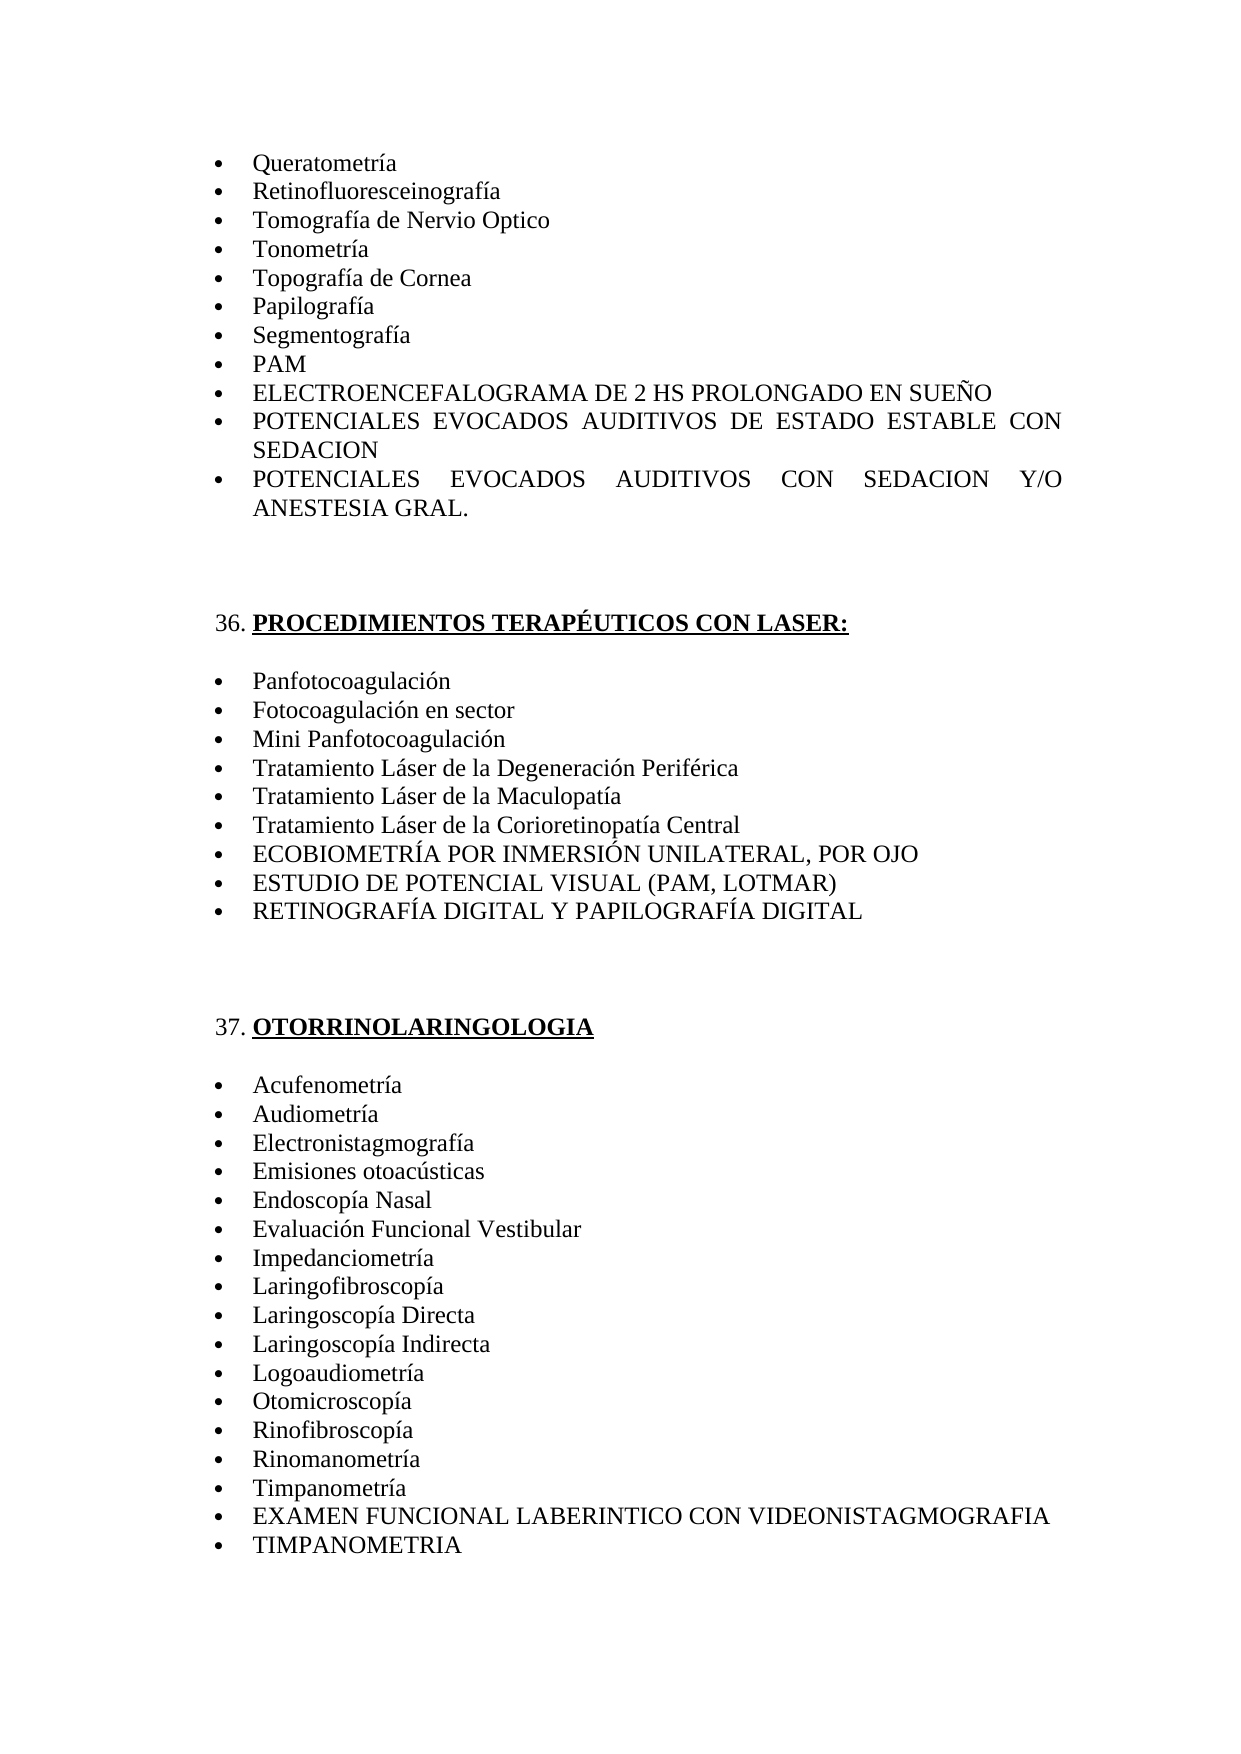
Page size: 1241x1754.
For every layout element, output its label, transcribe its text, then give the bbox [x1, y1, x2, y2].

list Tratamiento Láser de la Maculopatía [215, 781, 1063, 810]
list Panfotocoagulación [215, 666, 1063, 695]
list Laringofibroscopía [215, 1271, 1063, 1300]
list Endoscopía Nasal [215, 1185, 1063, 1214]
list Logoaudiometría [215, 1358, 1063, 1386]
list Timpanometría [215, 1473, 1063, 1501]
list POTENCIALES EVOCADOS AUDITIVOS DE ESTADO ESTABLE CON SEDACION [215, 406, 1063, 464]
list Audiometría [215, 1099, 1063, 1128]
list Queratometría [215, 148, 1063, 176]
list OTORRINOLARINGOLOGIA [215, 1012, 1063, 1041]
list ELECTROENCEFALOGRAMA DE 2 HS PROLONGADO EN SUEÑO [215, 378, 1063, 406]
list Tomografía de Nervio Optico [215, 205, 1063, 234]
list Rinofibroscopía [215, 1415, 1063, 1444]
list Evaluación Funcional Vestibular [215, 1214, 1063, 1243]
list Papilografía [215, 291, 1063, 320]
list Retinofluoresceinografía [215, 176, 1063, 205]
list TIMPANOMETRIA [215, 1530, 1063, 1559]
list Laringoscopía Directa [215, 1300, 1063, 1329]
list POTENCIALES EVOCADOS AUDITIVOS CON SEDACION Y/O ANESTESIA GRAL. [215, 464, 1063, 521]
list PROCEDIMIENTOS TERAPÉUTICOS CON LASER: [215, 608, 1063, 637]
list Rinomanometría [215, 1444, 1063, 1473]
list Otomicroscopía [215, 1386, 1063, 1415]
list Mini Panfotocoagulación [215, 724, 1063, 753]
list ESTUDIO DE POTENCIAL VISUAL (PAM, LOTMAR) [215, 868, 1063, 896]
list Tratamiento Láser de la Degeneración Periférica [215, 753, 1063, 781]
list EXAMEN FUNCIONAL LABERINTICO CON VIDEONISTAGMOGRAFIA [215, 1501, 1063, 1530]
list Topografía de Cornea [215, 263, 1063, 291]
list PAM [215, 349, 1063, 378]
list Emisiones otoacústicas [215, 1156, 1063, 1185]
list Electronistagmografía [215, 1128, 1063, 1156]
list Acufenometría [215, 1070, 1063, 1099]
list Fotocoagulación en sector [215, 695, 1063, 724]
list Impedanciometría [215, 1243, 1063, 1271]
list Tonometría [215, 234, 1063, 263]
list Tratamiento Láser de la Corioretinopatía Central [215, 810, 1063, 839]
list ECOBIOMETRÍA POR INMERSIÓN UNILATERAL, POR OJO [215, 839, 1063, 868]
list Segmentografía [215, 320, 1063, 349]
list RETINOGRAFÍA DIGITAL Y PAPILOGRAFÍA DIGITAL [215, 896, 1063, 925]
list Laringoscopía Indirecta [215, 1329, 1063, 1358]
